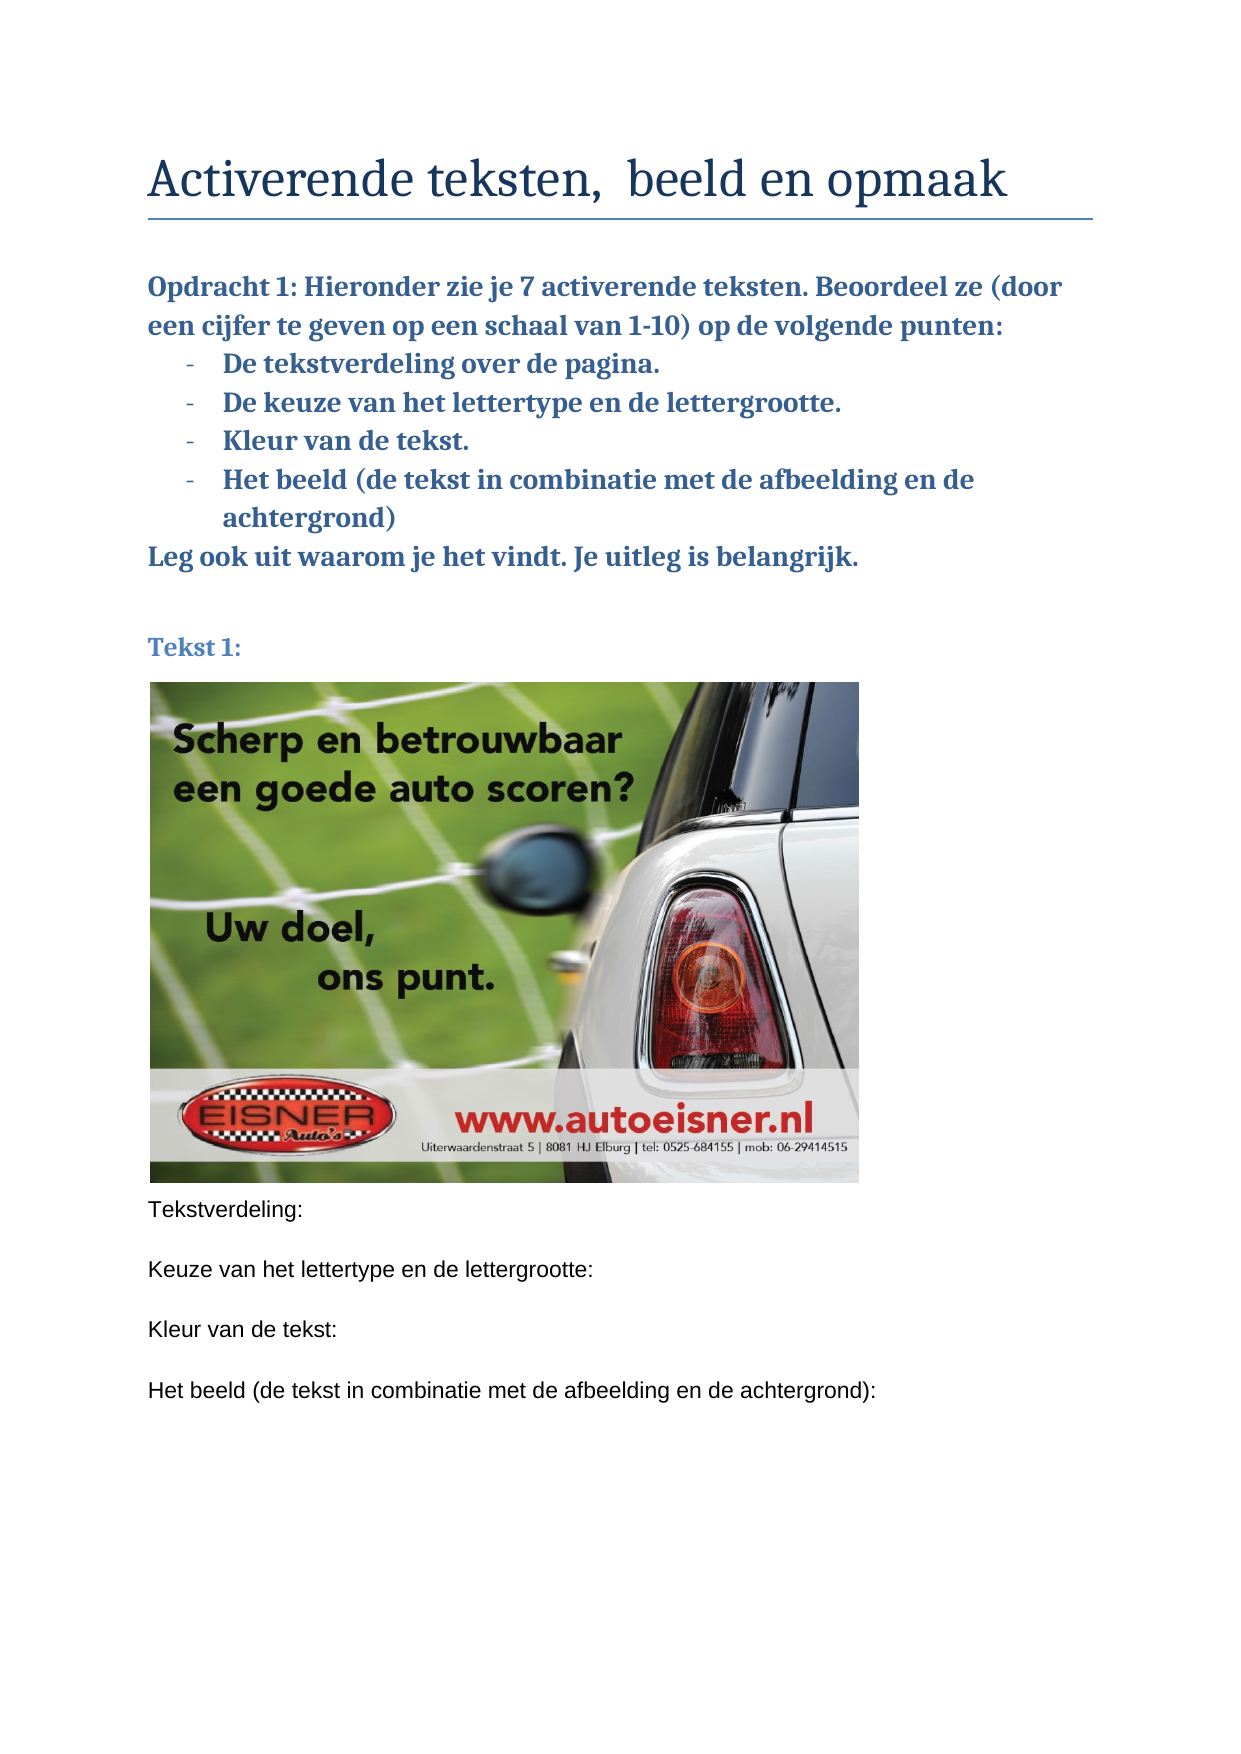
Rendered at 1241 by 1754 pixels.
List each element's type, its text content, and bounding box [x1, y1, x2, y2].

text Keuze van het lettertype en de lettergrootte: [148, 1256, 1093, 1282]
subtitle De tekstverdeling over de pagina. [185, 347, 1093, 381]
text Tekstverdeling: [148, 1196, 1093, 1222]
text Het beeld (de tekst in combinatie met de afbeelding en de achtergrond): [148, 1377, 1093, 1403]
subtitle De keuze van het lettertype en de lettergrootte. [185, 386, 1093, 419]
picture [150, 682, 859, 1183]
subtitle Tekst 1: [148, 632, 1093, 663]
title Activerende teksten, beeld en opmaak [148, 148, 1093, 218]
subtitle Opdracht 1: Hieronder zie je 7 activerende teksten. Beoordeel ze (door een cijfer te geven op een schaal van 1-10) op de volgende punten: [148, 270, 1093, 342]
subtitle Kleur van de tekst. [185, 424, 1093, 458]
text Kleur van de tekst: [148, 1316, 1093, 1343]
subtitle Leg ook uit waarom je het vindt. Je uitleg is belangrijk. [148, 540, 1093, 574]
subtitle Het beeld (de tekst in combinatie met de afbeelding en de achtergrond) [185, 463, 1093, 535]
